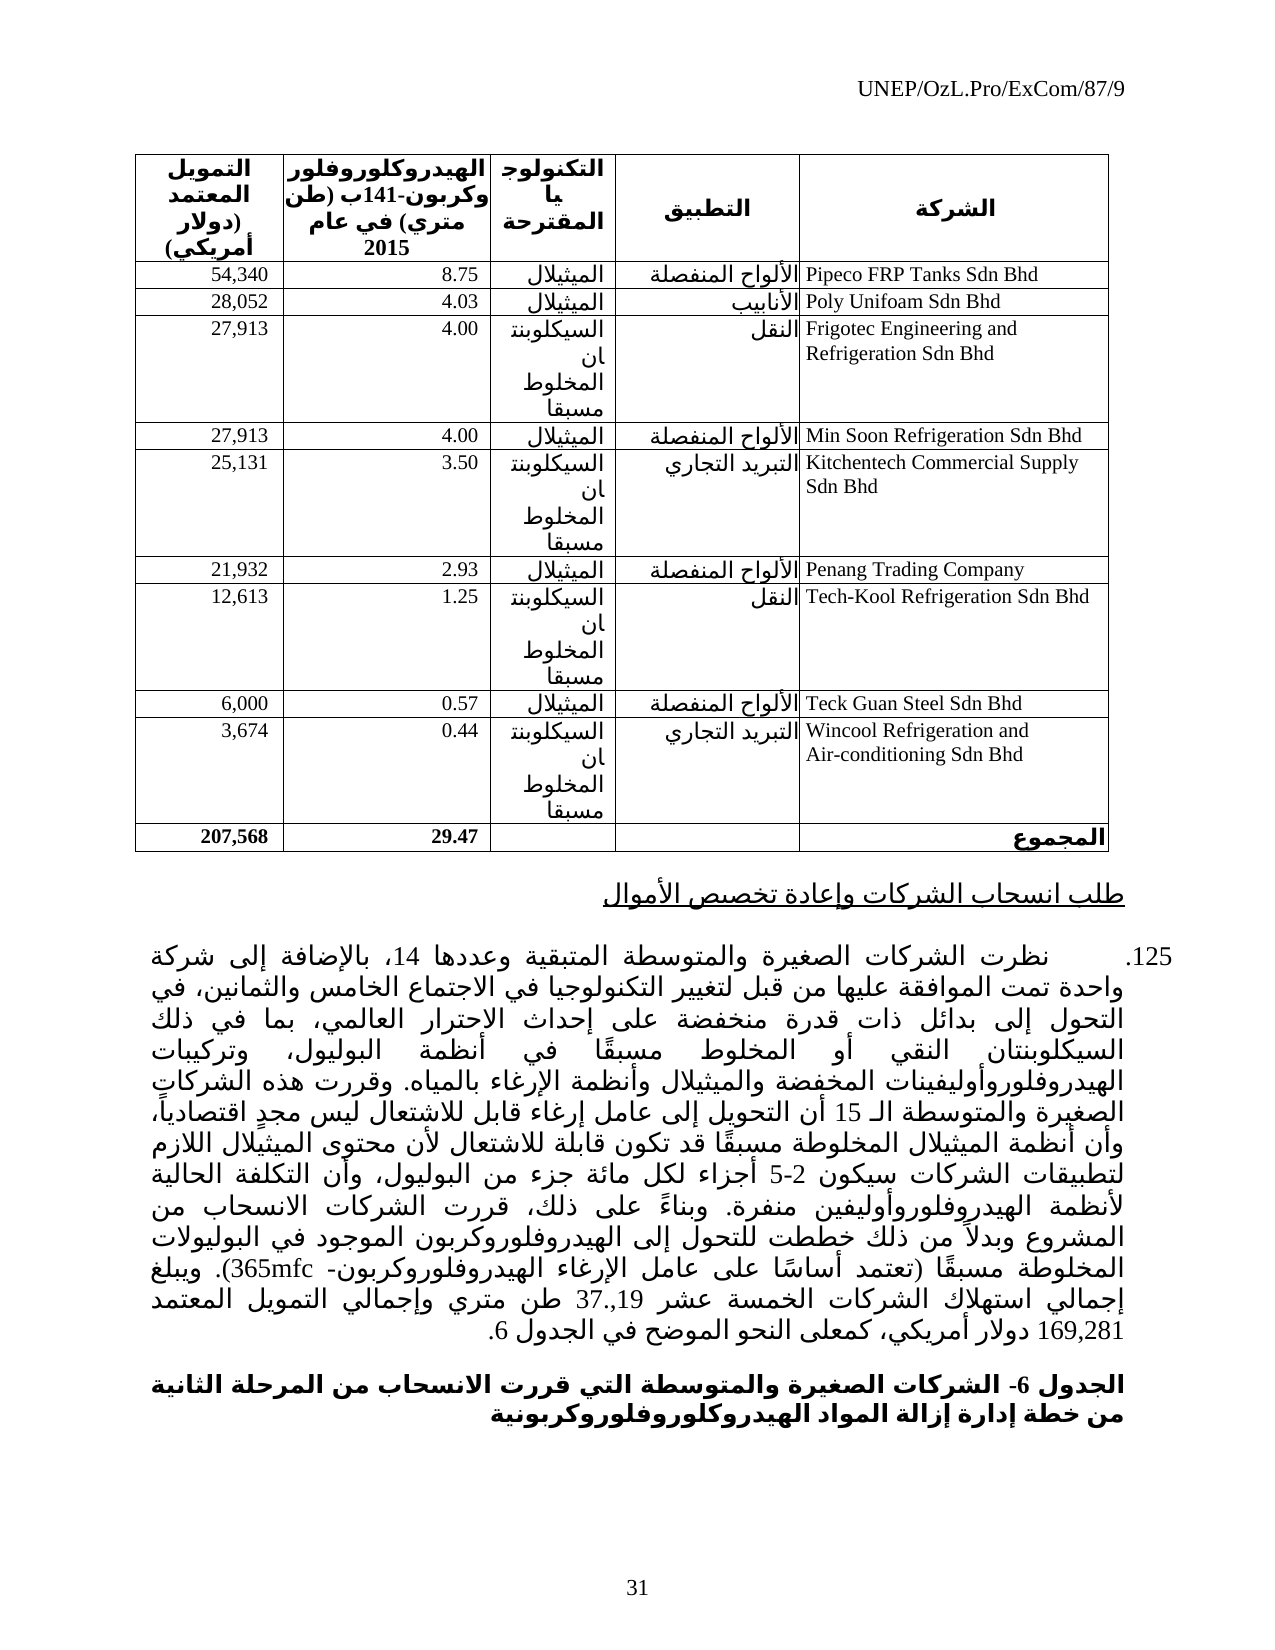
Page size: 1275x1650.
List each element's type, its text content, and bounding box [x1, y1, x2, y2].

table_cell التبريد التجاري [616, 718, 799, 823]
table_cell النقل [616, 584, 799, 689]
table_header التمويل المعتمد (دولار أمريكي) [136, 155, 283, 261]
table_cell الميثيلال [491, 557, 615, 583]
table_cell النقل [616, 316, 799, 422]
table_cell 25,131 [136, 450, 283, 556]
table_cell Frigotec Engineering and Refrigeration Sdn Bhd [800, 316, 1108, 422]
table_cell 0.57 [284, 691, 490, 717]
table_cell Wincool Refrigeration and Air-conditioning Sdn Bhd [800, 718, 1108, 823]
table_cell 29.47 [284, 824, 490, 851]
table_cell 1.25 [284, 584, 490, 689]
table_cell 3.50 [284, 450, 490, 556]
table_cell 27,913 [136, 316, 283, 422]
table_header التكنولوجيا المقترحة [491, 155, 615, 261]
table_cell Tech-Kool Refrigeration Sdn Bhd [800, 584, 1108, 689]
table_cell الميثيلال [491, 423, 615, 449]
subtitle نظرت الشركات الصغيرة والمتوسطة المتبقية وعددها 14، بالإضافة إلى شركة واحدة تمت الموافقة عليها من قبل لتغيير التكنولوجيا في الاجتماع الخامس والثمانين، في التحول إلى بدائل ذات قدرة منخفضة على إحداث الاحترار العالمي، بما في ذلك السيكلوبنتان النقي أو المخلوط مسبقًا في أنظمة البوليول، وتركيبات الهيدروفلوروأوليفينات المخفضة والميثيلال وأنظمة الإرغاء بالمياه. وقررت هذه الشركات الصغيرة والمتوسطة الـ 15 أن التحويل إلى عامل إرغاء قابل للاشتعال ليس مجدٍ اقتصادياً، وأن أنظمة الميثيلال المخلوطة مسبقًا قد تكون قابلة للاشتعال لأن محتوى الميثيلال اللازم لتطبيقات الشركات سيكون 2-5 أجزاء لكل مائة جزء من البوليول، وأن التكلفة الحالية لأنظمة الهيدروفلوروأوليفين منفرة. وبناءً على ذلك، قررت الشركات الانسحاب من المشروع وبدلاً من ذلك خططت للتحول إلى الهيدروفلوروكربون الموجود في البوليولات المخلوطة مسبقًا (تعتمد أساسًا على عامل الإرغاء الهيدروفلوروكربون- 365mfc). ويبلغ إجمالي استهلاك الشركات الخمسة عشر 19,.37 طن متري وإجمالي التمويل المعتمد 169,281 دولار أمريكي، كمعلى النحو الموضح في الجدول 6. [150, 940, 1125, 1345]
table_cell 6,000 [136, 691, 283, 717]
table_cell المجموع [800, 824, 1108, 851]
table_cell Min Soon Refrigeration Sdn Bhd [800, 423, 1108, 449]
table_cell الأنابيب [616, 289, 799, 315]
table_cell Pipeco FRP Tanks Sdn Bhd [800, 262, 1108, 288]
table_cell الميثيلال [491, 691, 615, 717]
table_cell Kitchentech Commercial Supply Sdn Bhd [800, 450, 1108, 556]
table_cell الألواح المنفصلة [616, 423, 799, 449]
table_cell 4.03 [284, 289, 490, 315]
table_cell 12,613 [136, 584, 283, 689]
table_cell 2.93 [284, 557, 490, 583]
table_cell الميثيلال [491, 289, 615, 315]
table_cell 8.75 [284, 262, 490, 288]
table_header الشركة [800, 155, 1108, 261]
table_cell السيكلوبنتان المخلوط مسبقا [491, 450, 615, 556]
table_cell Teck Guan Steel Sdn Bhd [800, 691, 1108, 717]
table_cell 4.00 [284, 423, 490, 449]
table_cell الألواح المنفصلة [616, 557, 799, 583]
table_cell السيكلوبنتان المخلوط مسبقا [491, 718, 615, 823]
table_cell السيكلوبنتان المخلوط مسبقا [491, 584, 615, 689]
table_cell 27,913 [136, 423, 283, 449]
table_cell 54,340 [136, 262, 283, 288]
table_cell 3,674 [136, 718, 283, 823]
table_cell التبريد التجاري [616, 450, 799, 556]
table_cell 0.44 [284, 718, 490, 823]
text الجدول 6- الشركات الصغيرة والمتوسطة التي قررت الانسحاب من المرحلة الثانية من خطة إدارة إزالة المواد الهيدروكلوروفلوروكربونية [150, 1370, 1125, 1428]
table_cell 21,932 [136, 557, 283, 583]
table_cell الألواح المنفصلة [616, 691, 799, 717]
table_cell الميثيلال [491, 262, 615, 288]
table_cell 207,568 [136, 824, 283, 851]
table_cell Penang Trading Company [800, 557, 1108, 583]
table_cell السيكلوبنتان المخلوط مسبقا [491, 316, 615, 422]
table_header الهيدروكلوروفلوروكربون-141ب (طن متري) في عام 2015 [284, 155, 490, 261]
text طلب انسحاب الشركات وإعادة تخصيص الأموال [150, 878, 1125, 909]
table_cell 4.00 [284, 316, 490, 422]
table_cell Poly Unifoam Sdn Bhd [800, 289, 1108, 315]
table_cell [616, 824, 799, 851]
table_cell [491, 824, 615, 851]
table_cell الألواح المنفصلة [616, 262, 799, 288]
table_header التطبيق [616, 155, 799, 261]
table_cell 28,052 [136, 289, 283, 315]
